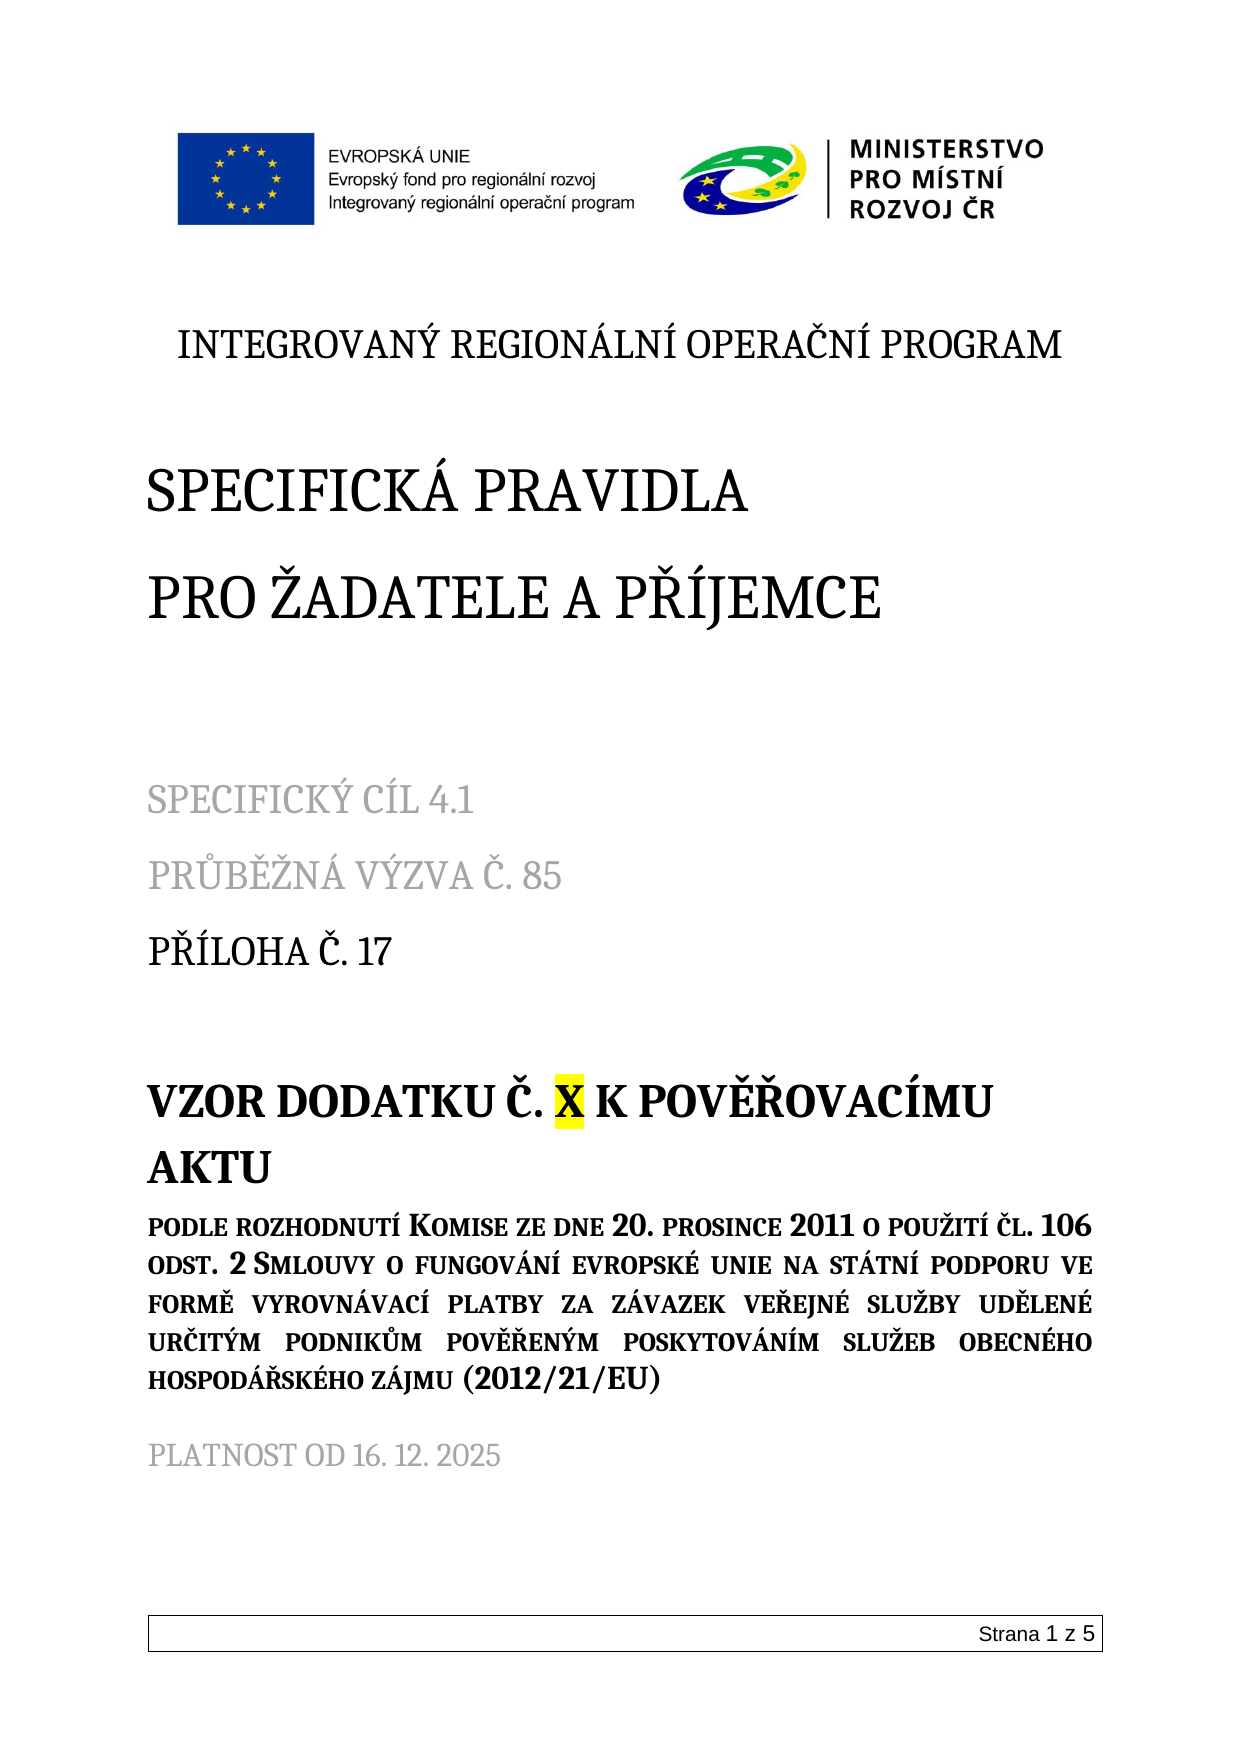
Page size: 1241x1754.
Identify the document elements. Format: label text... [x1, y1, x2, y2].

text PRO ŽADATELE A PŘÍJEMCE [148, 562, 1093, 634]
text SPECIFICKÝ CÍL 4.1 [148, 776, 1093, 824]
text Vzor dodatku č. X k Pověřovacímu aktu [148, 1074, 1093, 1195]
text INTEGROVANÝ REGIONÁLNÍ OPERAČNÍ PROGRAM [148, 321, 1093, 369]
text PŘÍLOHA Č. 17 [148, 928, 1093, 976]
text SPECIFICKÁ PRAVIDLA [148, 455, 1093, 527]
text PLATNOST OD 16. 12. 2025 [148, 1436, 1093, 1475]
text Průběžná výzva č. 85 [148, 852, 1093, 900]
picture [147, 101, 1073, 255]
text podle rozhodnutí Komise ze dne 20. prosince 2011 o použití čl. 106 odst. 2 Smlouvy o fungování evropské unie na státní podporu ve formě vyrovnávací platby za závazek veřejné služby udělené určitým podnikům pověřeným poskytováním služeb obecného hospodářského zájmu (2012/21/EU) [148, 1206, 1093, 1398]
